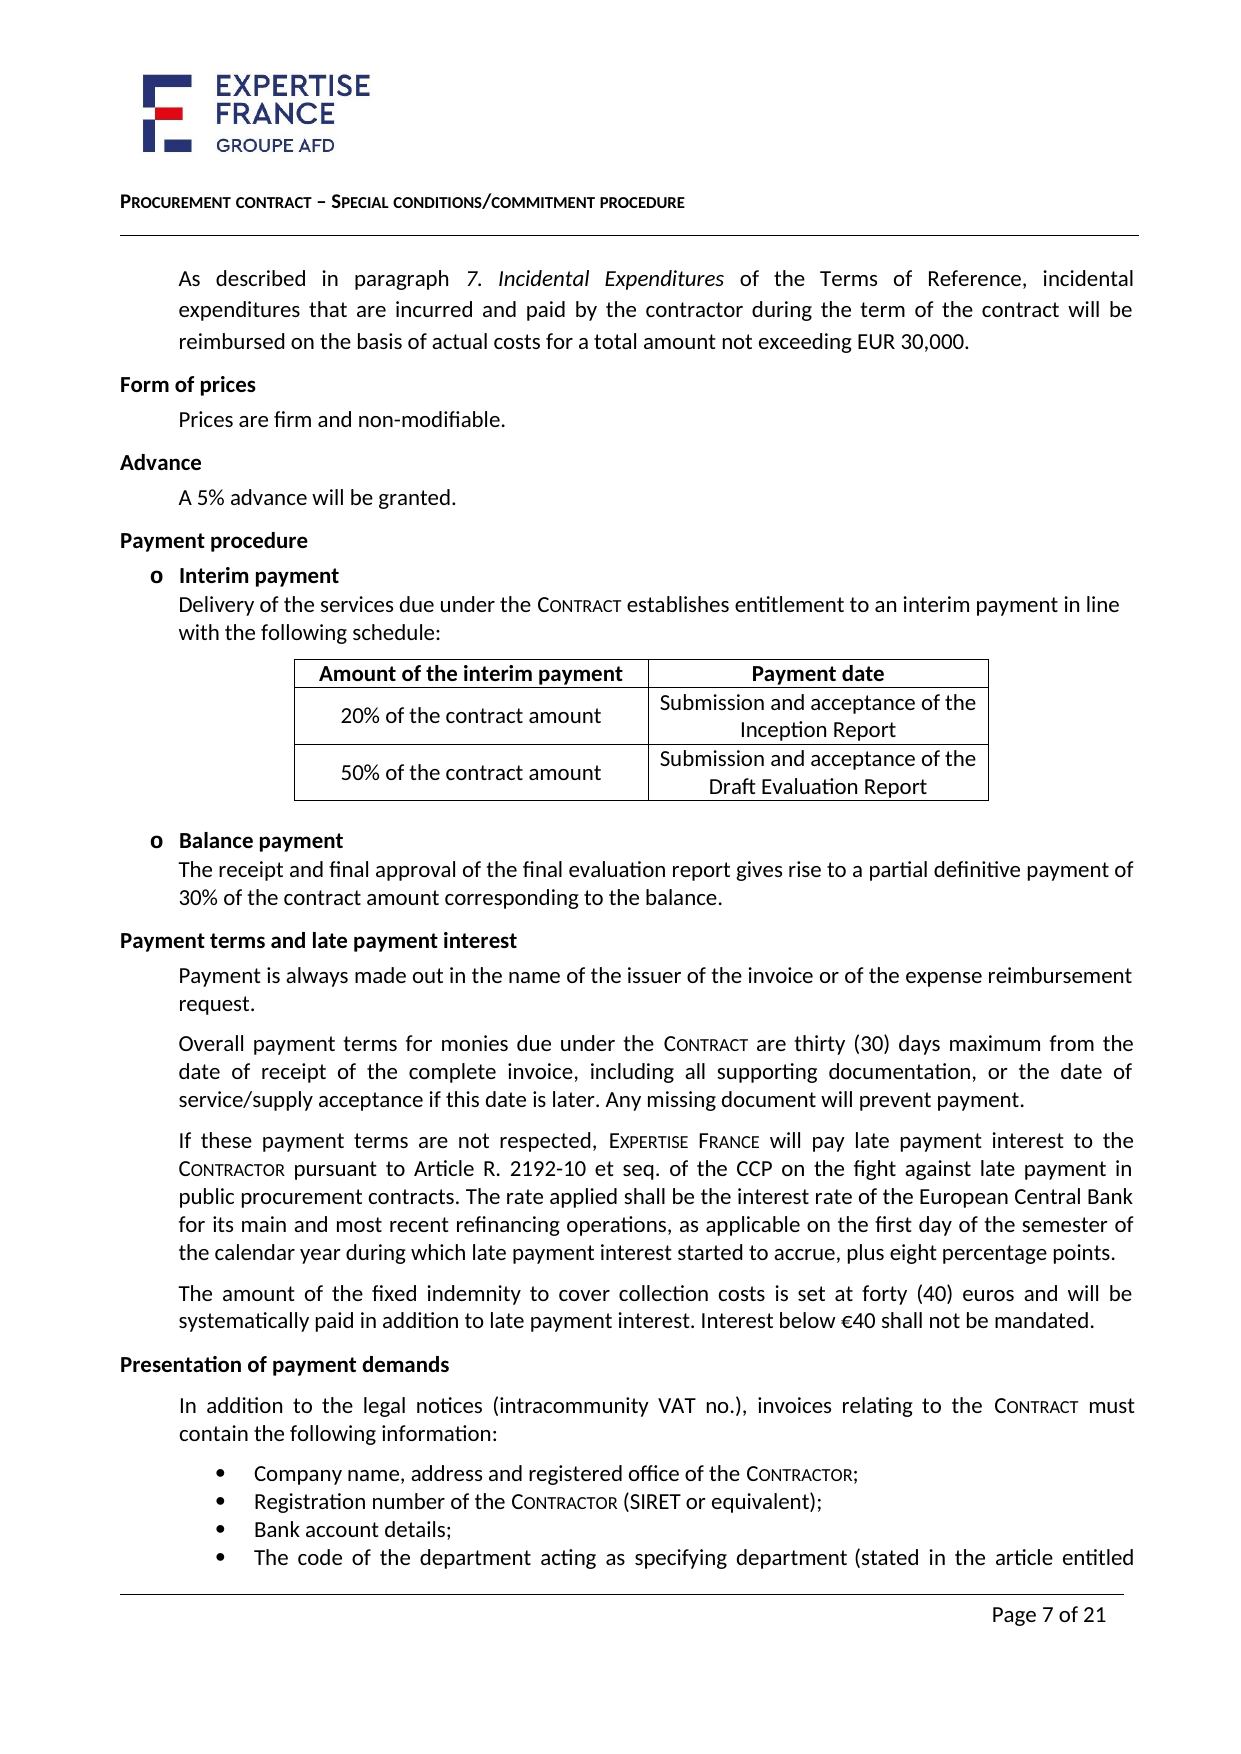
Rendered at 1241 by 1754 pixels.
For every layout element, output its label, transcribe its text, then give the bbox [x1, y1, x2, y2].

subtitle Form of prices [120, 367, 1135, 398]
picture [120, 41, 397, 183]
list In addition to the legal notices (intracommunity VAT no.), invoices relating to the Contract must contain the following information: [179, 1391, 1135, 1447]
subtitle Advance [120, 445, 1135, 477]
table_cell 20% of the contract amount [295, 688, 648, 744]
list Prices are firm and non-modifiable. [178, 405, 1135, 433]
list The receipt and final approval of the final evaluation report gives rise to a partial definitive payment of 30% of the contract amount corresponding to the balance. [178, 855, 1135, 911]
list If these payment terms are not respected, Expertise France will pay late payment interest to the Contractor pursuant to Article R. 2192-10 et seq. of the CCP on the fight against late payment in public procurement contracts. The rate applied shall be the interest rate of the European Central Bank for its main and most recent refinancing operations, as applicable on the first day of the semester of the calendar year during which late payment interest started to accrue, plus eight percentage points. [178, 1126, 1135, 1266]
list Registration number of the Contractor (SIRET or equivalent); [216, 1487, 1135, 1516]
table_cell 50% of the contract amount [295, 745, 648, 800]
subtitle Payment terms and late payment interest [120, 923, 1135, 955]
list Bank account details; [216, 1516, 1135, 1543]
list The amount of the fixed indemnity to cover collection costs is set at forty (40) euros and will be systematically paid in addition to late payment interest. Interest below €40 shall not be mandated. [178, 1279, 1135, 1335]
list A 5% advance will be granted. [178, 483, 1135, 511]
list Delivery of the services due under the Contract establishes entitlement to an interim payment in line with the following schedule: [178, 590, 1135, 646]
table_cell Submission and acceptance of the Inception Report [649, 688, 988, 744]
table_header Amount of the interim payment [295, 660, 648, 687]
list Balance payment [149, 826, 1135, 855]
subtitle Payment procedure [120, 523, 1135, 554]
list Interim payment [149, 561, 1135, 590]
text As described in paragraph 7. Incidental Expenditures of the Terms of Reference, incidental expenditures that are incurred and paid by the contractor during the term of the contract will be reimbursed on the basis of actual costs for a total amount not exceeding EUR 30,000. [178, 261, 1135, 355]
list The code of the department acting as specifying department (stated in the article entitled Contact person and communication); [216, 1543, 1135, 1572]
subtitle Presentation of payment demands [120, 1347, 1135, 1378]
table_cell Submission and acceptance of the Draft Evaluation Report [649, 745, 988, 800]
list Overall payment terms for monies due under the Contract are thirty (30) days maximum from the date of receipt of the complete invoice, including all supporting documentation, or the date of service/supply acceptance if this date is later. Any missing document will prevent payment. [178, 1029, 1135, 1113]
list Company name, address and registered office of the Contractor; [216, 1459, 1135, 1487]
table_header Payment date [649, 660, 988, 687]
list Payment is always made out in the name of the issuer of the invoice or of the expense reimbursement request. [178, 961, 1135, 1017]
